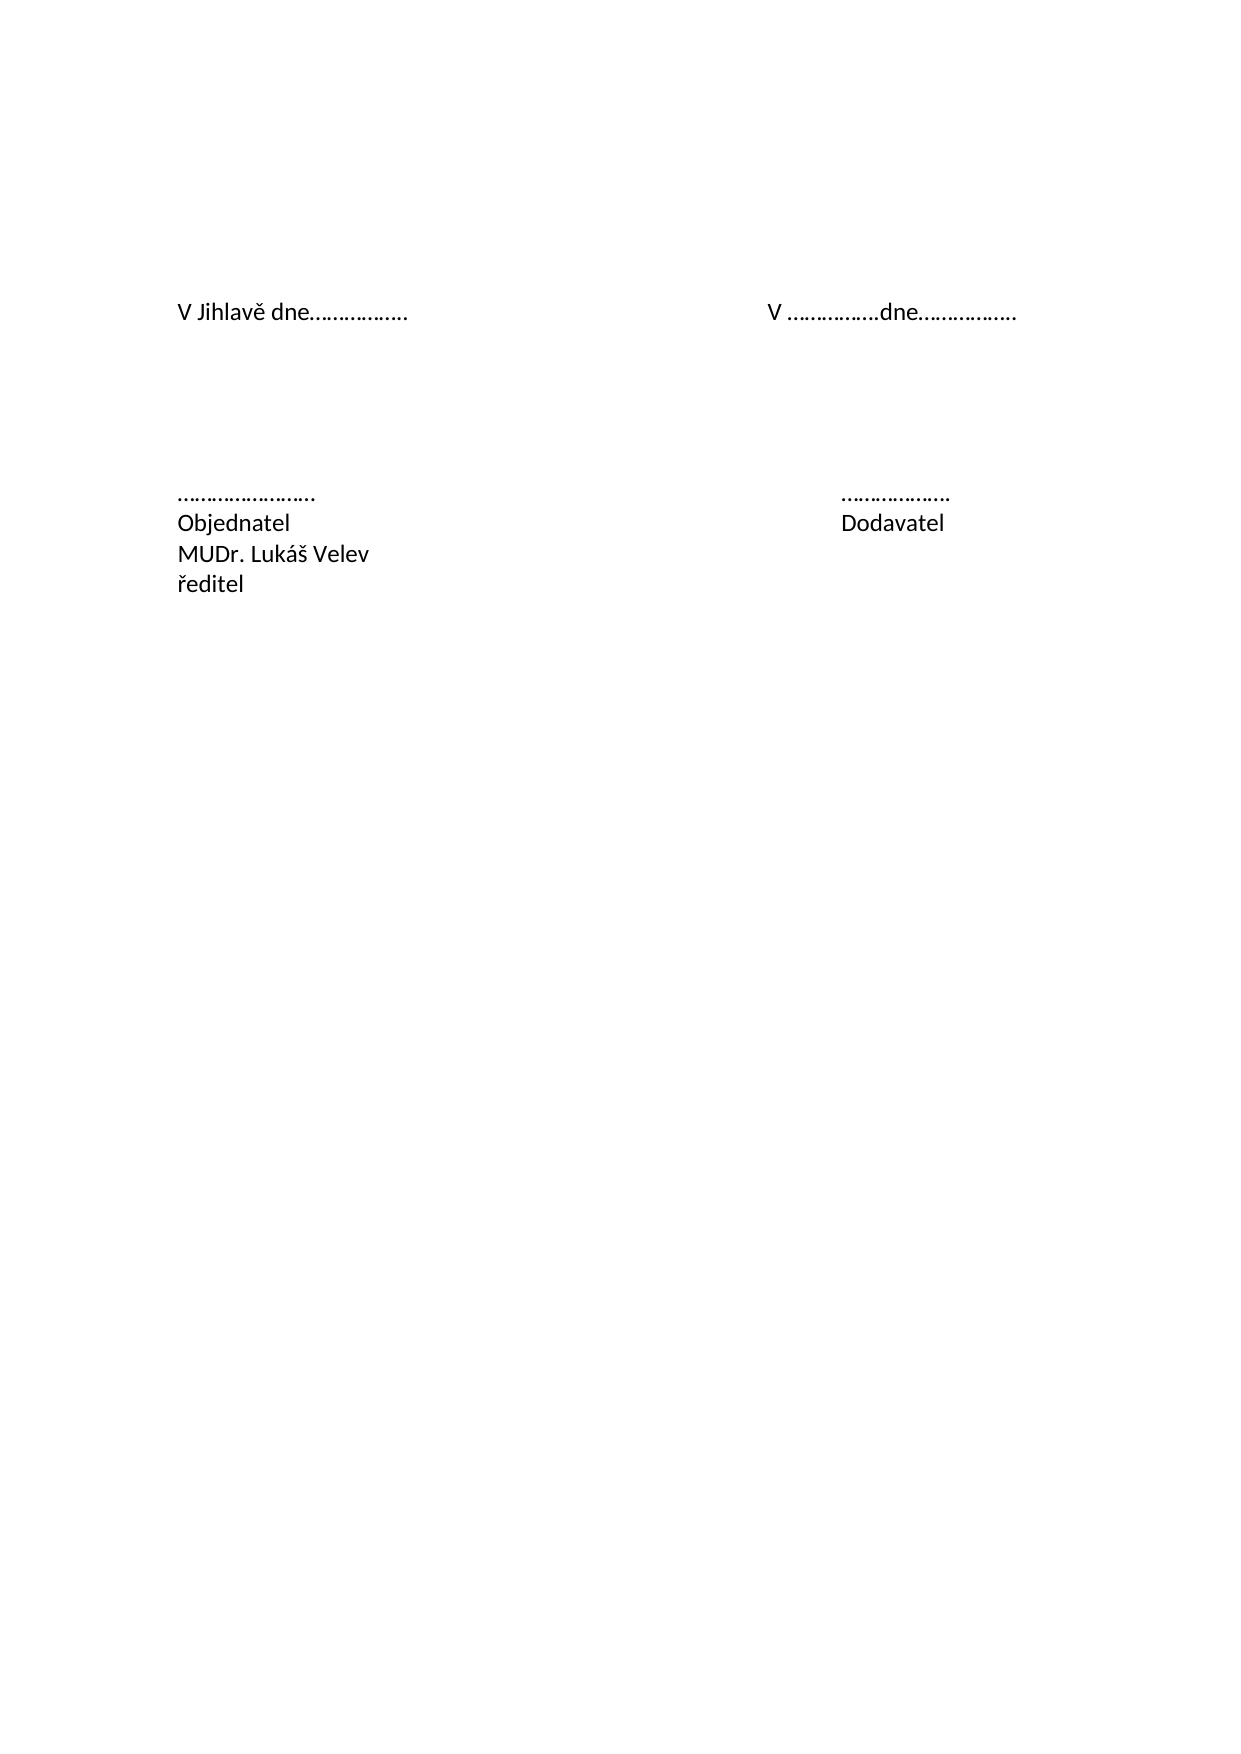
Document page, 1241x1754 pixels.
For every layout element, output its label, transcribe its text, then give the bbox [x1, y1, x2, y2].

text Objednatel Dodavatel [177, 508, 1122, 538]
text ředitel [177, 569, 1122, 599]
text …………………… ………………. [177, 477, 1122, 508]
text MUDr. Lukáš Velev [177, 538, 1122, 569]
text V Jihlavě dne…………….. V …………….dne…………….. [177, 296, 1122, 357]
